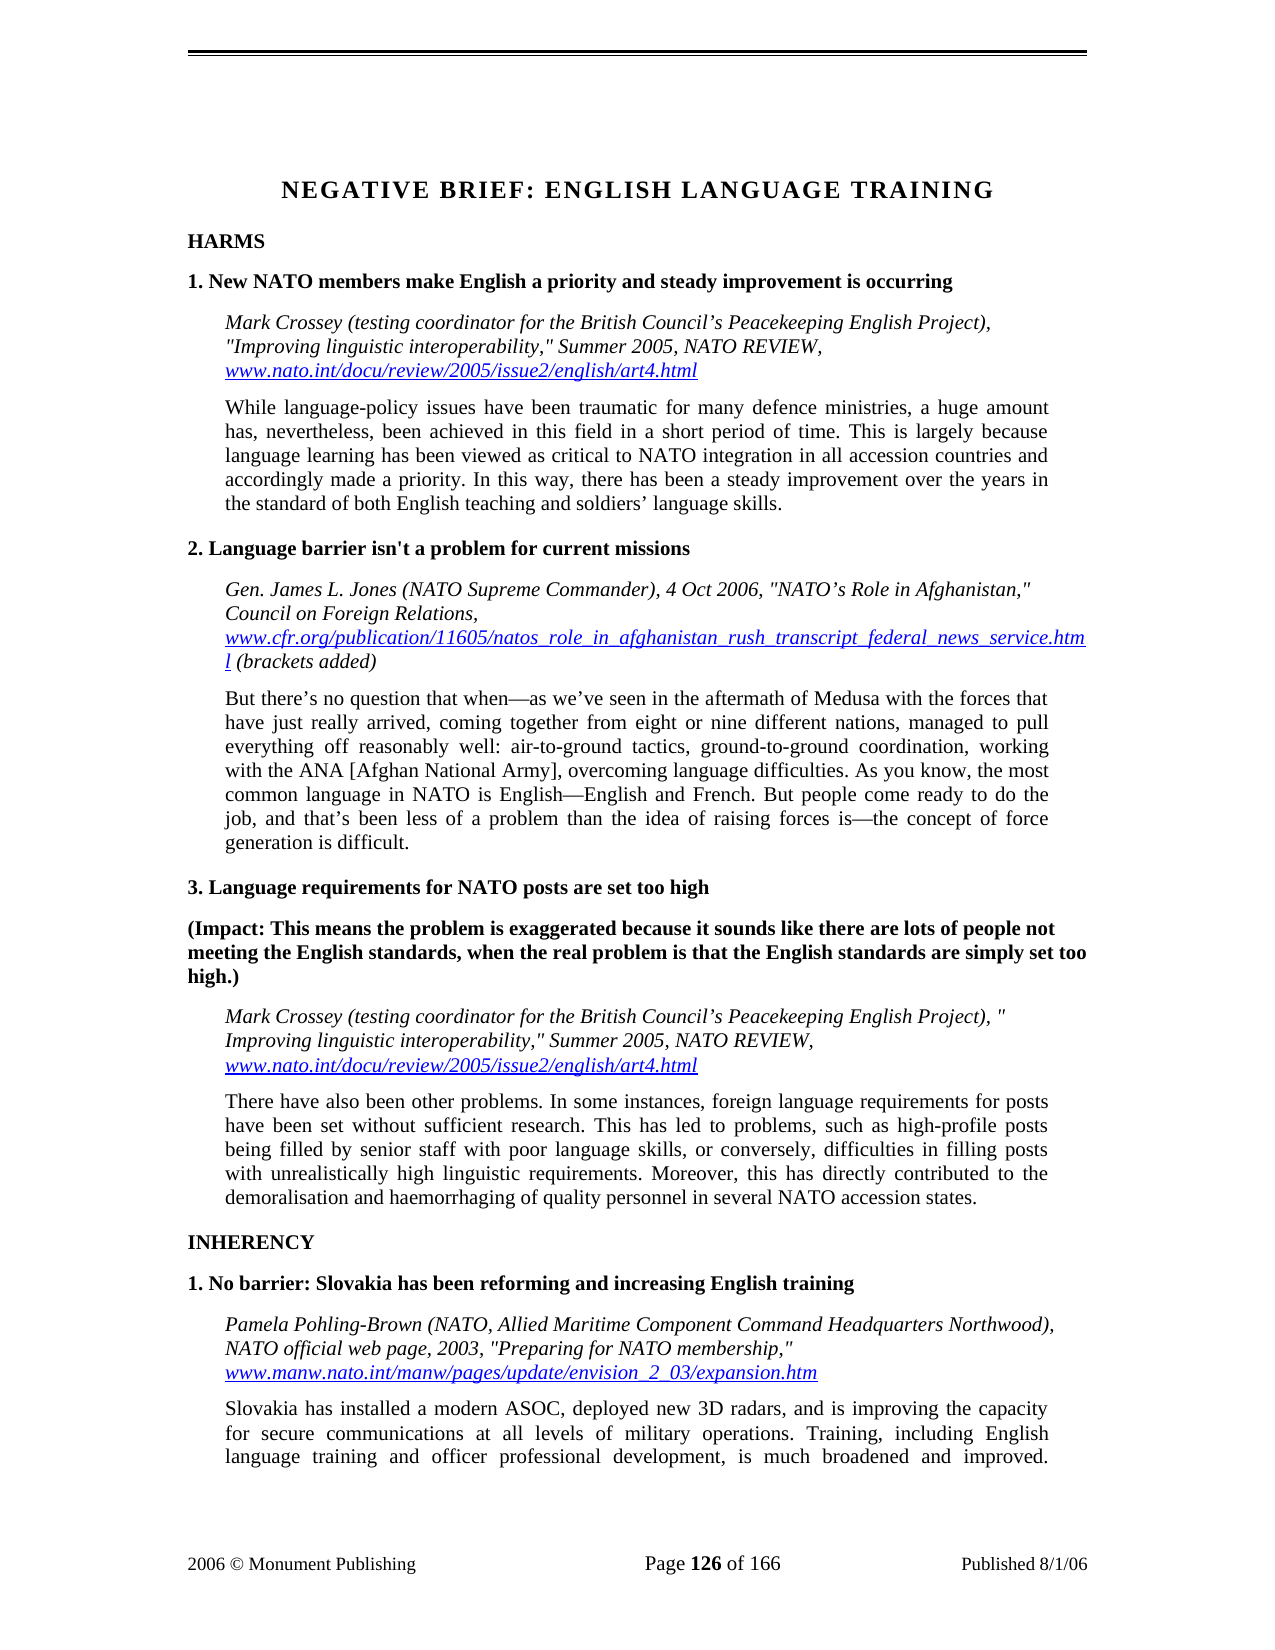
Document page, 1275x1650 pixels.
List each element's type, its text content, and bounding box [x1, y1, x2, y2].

title NEGATIVE BRIEF: ENGLISH LANGUAGE TRAINING [187, 175, 1087, 204]
text There have also been other problems. In some instances, foreign language requirements for posts have been set without sufficient research. This has led to problems, such as high-profile posts being filled by senior staff with poor language skills, or conversely, difficulties in filling posts with unrealistically high linguistic requirements. Moreover, this has directly contributed to the demoralisation and haemorrhaging of quality personnel in several NATO accession states. [225, 1089, 1050, 1209]
text (Impact: This means the problem is exaggerated because it sounds like there are lots of people not meeting the English standards, when the real problem is that the English standards are simply set too high.) [187, 916, 1087, 988]
text Pamela Pohling-Brown (NATO, Allied Maritime Component Command Headquarters Northwood), NATO official web page, 2003, "Preparing for NATO membership," www.manw.nato.int/manw/pages/update/envision_2_03/expansion.htm [225, 1312, 1087, 1384]
text 2. Language barrier isn't a problem for current missions [187, 536, 1087, 560]
text 1. No barrier: Slovakia has been reforming and increasing English training [187, 1271, 1087, 1295]
text Gen. James L. Jones (NATO Supreme Commander), 4 Oct 2006, "NATO’s Role in Afghanistan," Council on Foreign Relations, www.cfr.org/publication/11605/natos_role_in_afghanistan_rush_transcript_federal_news_service.html (brackets added) [225, 577, 1087, 673]
text Mark Crossey (testing coordinator for the British Council’s Peacekeeping English Project), " Improving linguistic interoperability," Summer 2005, NATO REVIEW, www.nato.int/docu/review/2005/issue2/english/art4.html [225, 1004, 1087, 1077]
text 1. New NATO members make English a priority and steady improvement is occurring [187, 269, 1087, 293]
text HARMS [187, 229, 1087, 253]
text INHERENCY [187, 1230, 1087, 1254]
text Mark Crossey (testing coordinator for the British Council’s Peacekeeping English Project), "Improving linguistic interoperability," Summer 2005, NATO REVIEW, www.nato.int/docu/review/2005/issue2/english/art4.html [225, 310, 1087, 382]
text While language-policy issues have been traumatic for many defence ministries, a huge amount has, nevertheless, been achieved in this field in a short period of time. This is largely because language learning has been viewed as critical to NATO integration in all accession countries and accordingly made a priority. In this way, there has been a steady improvement over the years in the standard of both English teaching and soldiers’ language skills. [225, 395, 1050, 515]
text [225, 1396, 1050, 1468]
text 3. Language requirements for NATO posts are set too high [187, 875, 1087, 899]
text But there’s no question that when—as we’ve seen in the aftermath of Medusa with the forces that have just really arrived, coming together from eight or nine different nations, managed to pull everything off reasonably well: air-to-ground tactics, ground-to-ground coordination, working with the ANA [Afghan National Army], overcoming language difficulties. As you know, the most common language in NATO is English—English and French. But people come ready to do the job, and that’s been less of a problem than the idea of raising forces is—the concept of force generation is difficult. [225, 686, 1050, 854]
